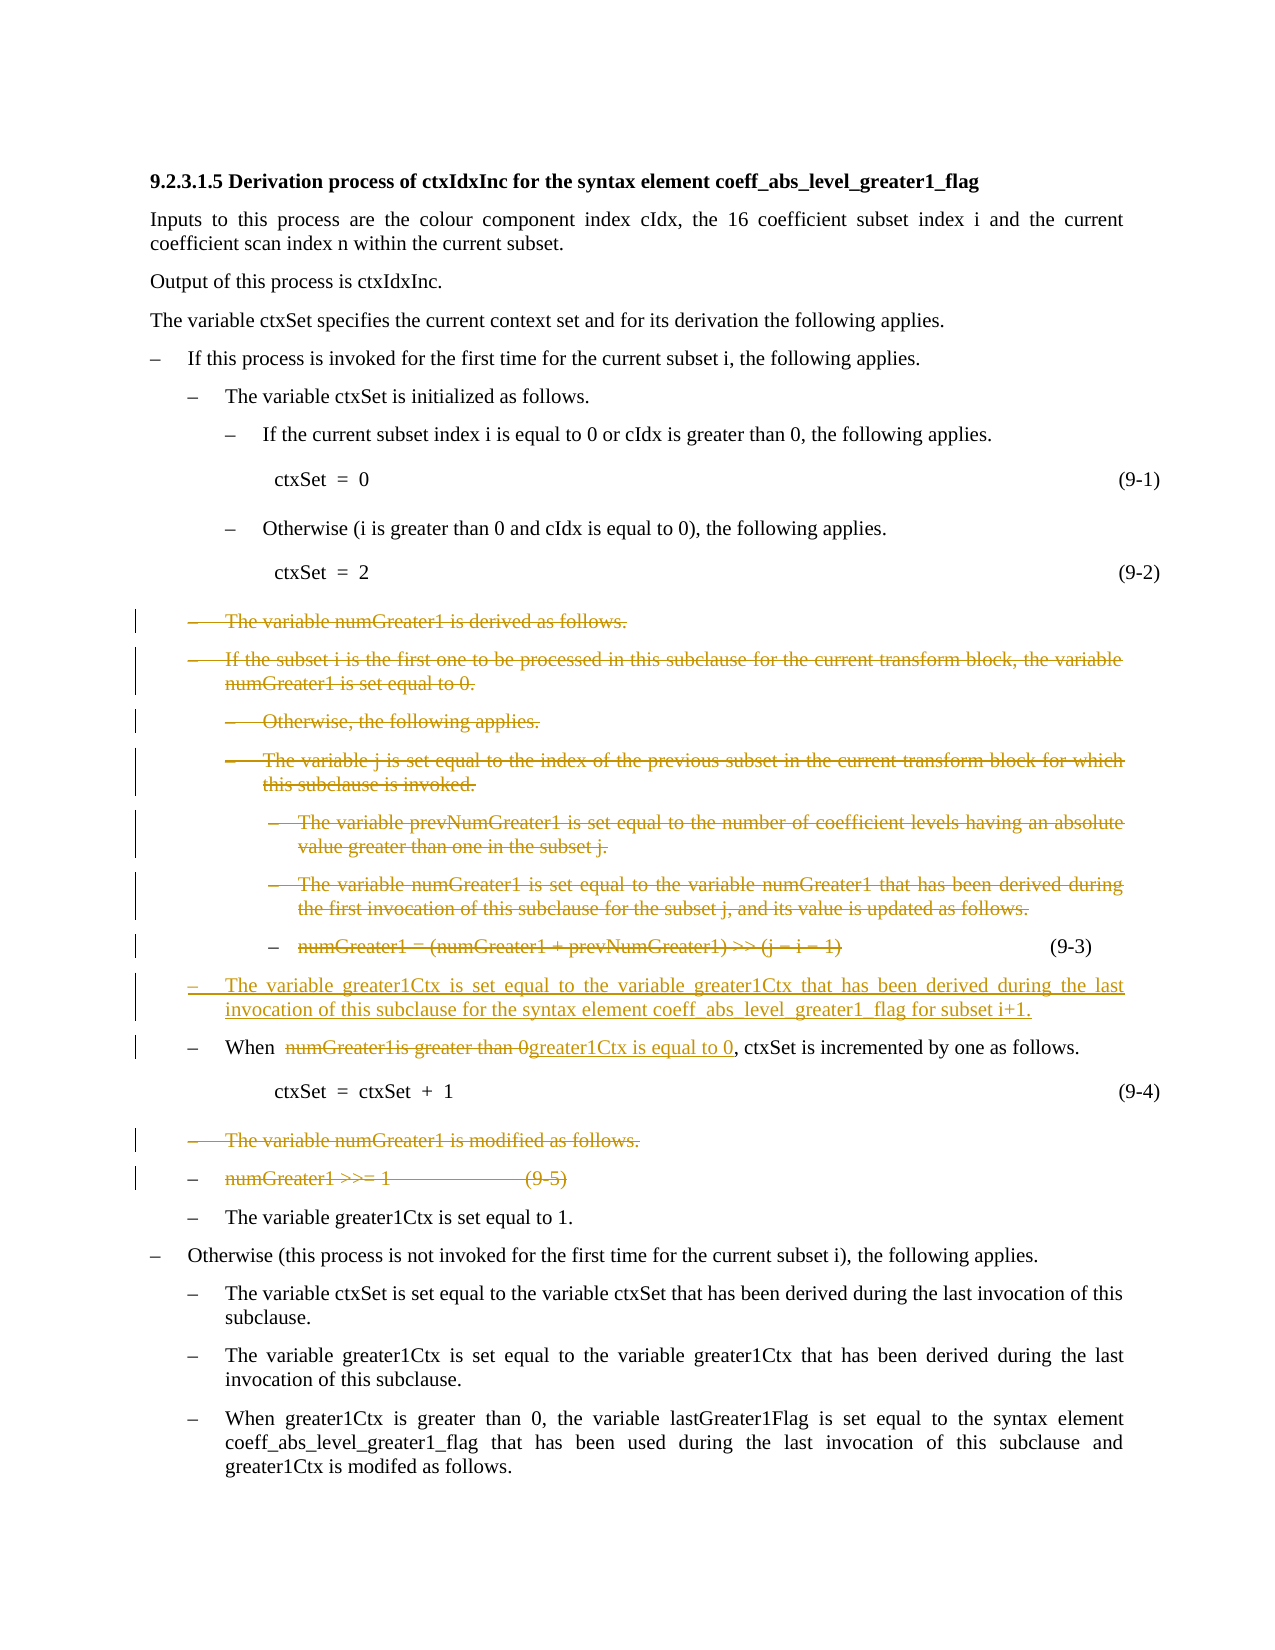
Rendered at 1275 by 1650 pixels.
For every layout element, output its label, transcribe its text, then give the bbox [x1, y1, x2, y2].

text Output of this process is ctxIdxInc. [150, 269, 1125, 293]
list (9-3x) [268, 934, 1125, 958]
list Otherwise (this process is not invoked for the first time for the current subset i), the following applies. [150, 1243, 1125, 1267]
subtitle 9.2.3.1.5 Derivation process of ctxIdxInc for the syntax element coeff_abs_level_greater1_flag [150, 169, 1125, 193]
list When greater1Ctx is greater than 0, the variable lastGreater1Flag is set equal to the syntax element coeff_abs_level_greater1_flag that has been used during the last invocation of this subclause and greater1Ctx is modifed as follows. [187, 1406, 1125, 1478]
list If this process is invoked for the first time for the current subset i, the following applies. [150, 346, 1125, 370]
list The variable ctxSet is initialized as follows. [187, 384, 1125, 408]
text The variable ctxSet specifies the current context set and for its derivation the following applies. [150, 308, 1125, 332]
list The variable greater1Ctx is set equal to the variable greater1Ctx that has been derived during the last invocation of this subclause. [187, 1343, 1125, 1391]
list Otherwise (i is greater than 0 and cIdx is equal to 0), the following applies. [225, 516, 1125, 539]
list If the current subset index i is equal to 0 or cIdx is greater than 0, the following applies. [225, 422, 1125, 446]
list The variable ctxSet is set equal to the variable ctxSet that has been derived during the last invocation of this subclause. [187, 1281, 1125, 1329]
list The variable greater1Ctx is set equal to 1. [187, 1204, 1125, 1229]
text Inputs to this process are the colour component index cIdx, the 16 coefficient subset index i and the current coefficient scan index n within the current subset. [150, 207, 1125, 255]
list When , ctxSet is incremented by one as follows. [187, 1035, 1125, 1059]
